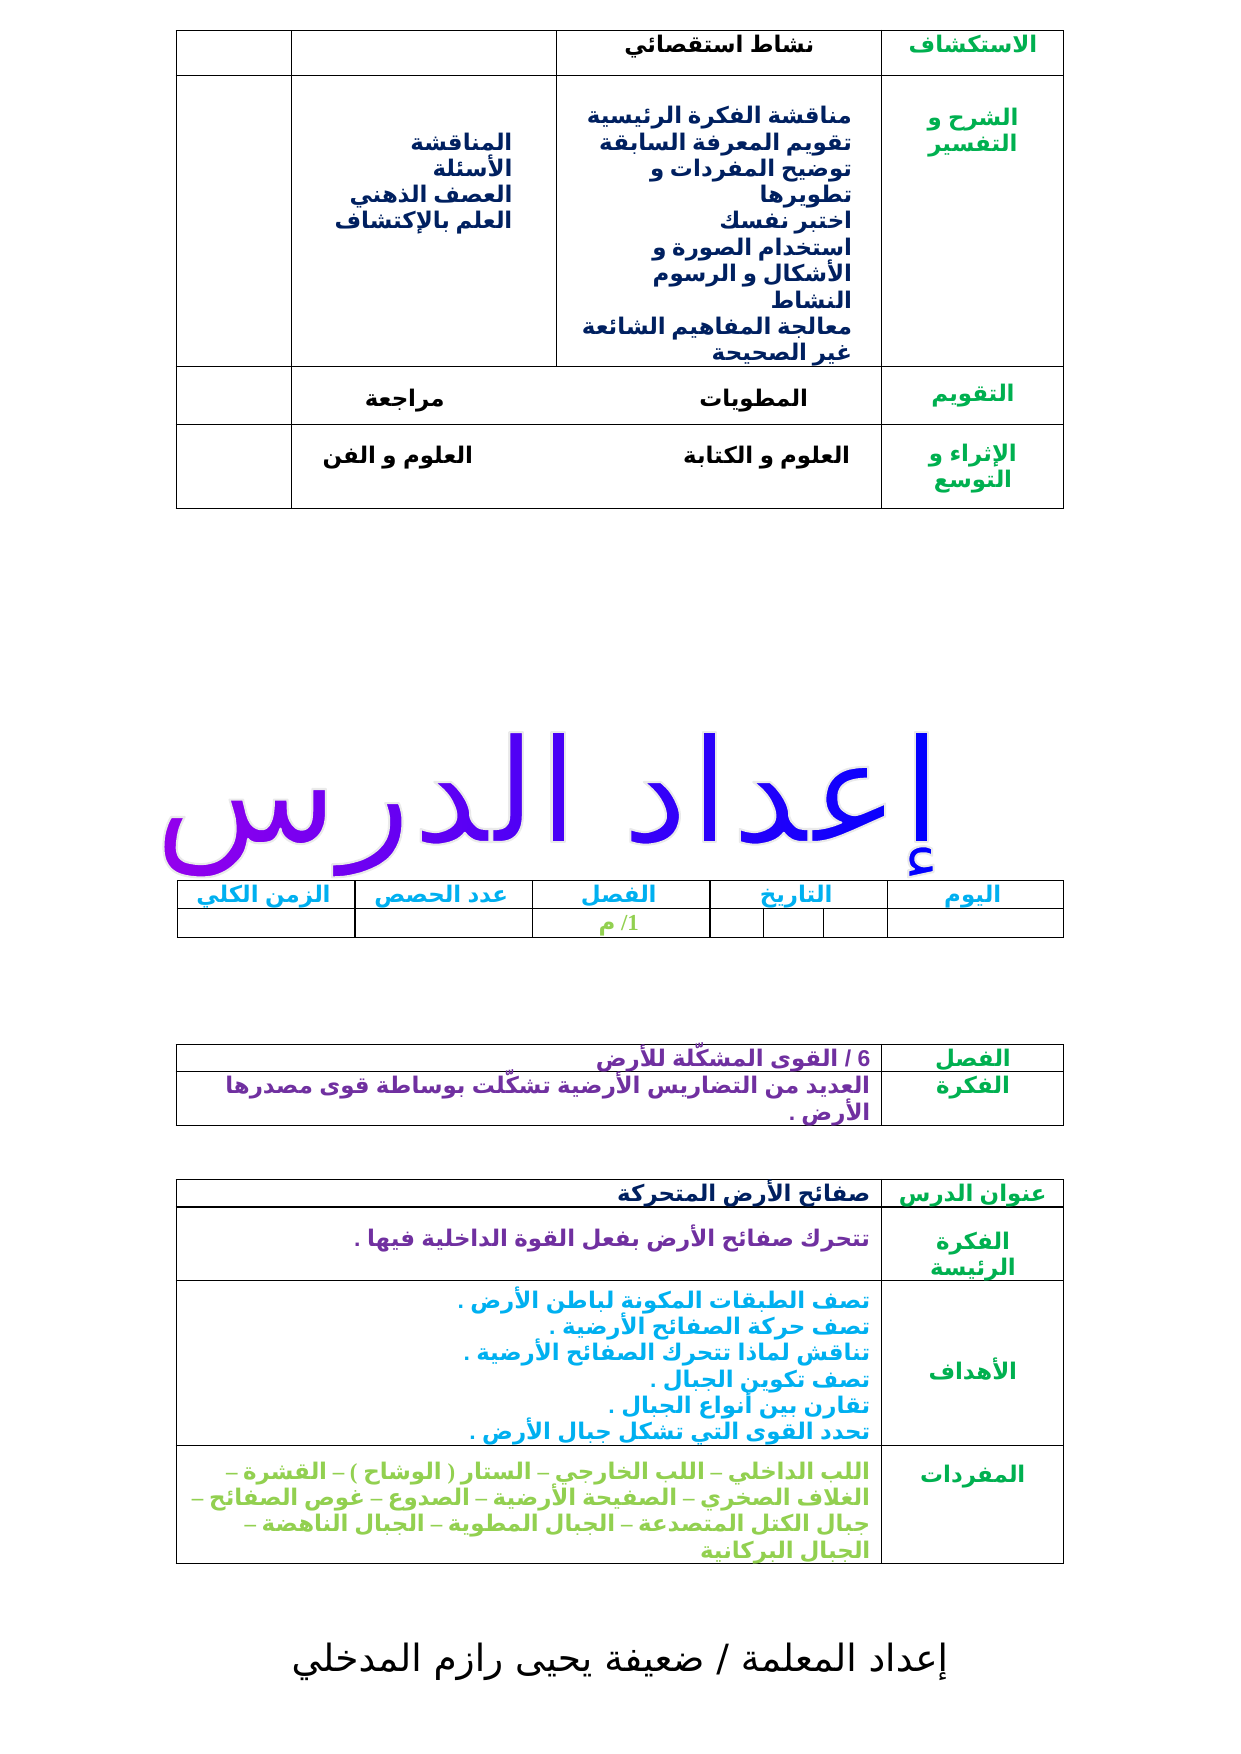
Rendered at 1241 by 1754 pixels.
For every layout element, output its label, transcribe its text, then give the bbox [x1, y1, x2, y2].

table_cell [177, 31, 291, 75]
table_header اليوم [888, 881, 1063, 908]
table_cell الشرح و التفسير [882, 76, 1063, 366]
table_header عدد الحصص [356, 881, 532, 908]
table_cell [177, 76, 291, 366]
table_cell [177, 425, 291, 508]
table_header 6 / القوى المشكّلة للأرض [177, 1045, 881, 1071]
table_cell [356, 909, 532, 937]
table_header التاريخ [711, 881, 887, 908]
table_cell اللب الداخلي – اللب الخارجي – الستار ( الوشاح ) – القشرة – الغلاف الصخري – الصفيحة الأرضية – الصدوع – غوص الصفائح – جبال الكتل المتصدعة – الجبال المطوية – الجبال الناهضة – الجبال البركانية [177, 1446, 881, 1563]
table_cell الفكرة الرئيسة [882, 1208, 1063, 1280]
table_cell التقويم [882, 367, 1063, 424]
table_cell [292, 31, 556, 75]
table_cell العلوم و الكتابة العلوم و الفن [292, 425, 881, 508]
table_header الفصل [533, 881, 709, 908]
table_cell [177, 367, 291, 424]
table_cell نشاط استقصائي [557, 31, 881, 75]
table_cell [764, 909, 823, 937]
table_cell [711, 909, 763, 937]
table_cell [824, 909, 887, 937]
table_header الزمن الكلي [178, 881, 354, 908]
table_cell الإثراء و التوسع [882, 425, 1063, 508]
table_cell المناقشة الأسئلة العصف الذهني العلم بالإكتشاف [292, 76, 556, 366]
table_cell العديد من التضاريس الأرضية تشكّلت بوساطة قوى مصدرها الأرض . [177, 1072, 881, 1125]
table_cell الاستكشاف [882, 31, 1063, 75]
table_header صفائح الأرض المتحركة [177, 1180, 881, 1206]
table_cell مناقشة الفكرة الرئيسية تقويم المعرفة السابقة توضيح المفردات و تطويرها اختبر نفسك استخدام الصورة و الأشكال و الرسوم النشاط معالجة المفاهيم الشائعة غير الصحيحة [557, 76, 881, 366]
table_header عنوان الدرس [882, 1180, 1063, 1206]
table_cell تصف الطبقات المكونة لباطن الأرض . تصف حركة الصفائح الأرضية . تناقش لماذا تتحرك الصفائح الأرضية . تصف تكوين الجبال . تقارن بين أنواع الجبال . تحدد القوى التي تشكل جبال الأرض . [177, 1281, 881, 1445]
table_header الفصل [882, 1045, 1063, 1071]
table_cell [888, 909, 1063, 937]
table_cell تتحرك صفائح الأرض بفعل القوة الداخلية فيها . [177, 1208, 881, 1280]
table_cell [178, 909, 354, 937]
table_cell الفكرة [882, 1072, 1063, 1125]
table_cell المفردات [882, 1446, 1063, 1563]
table_cell 1/ م [533, 909, 709, 937]
table_cell الأهداف [882, 1281, 1063, 1445]
table_cell المطويات مراجعة [292, 367, 881, 424]
